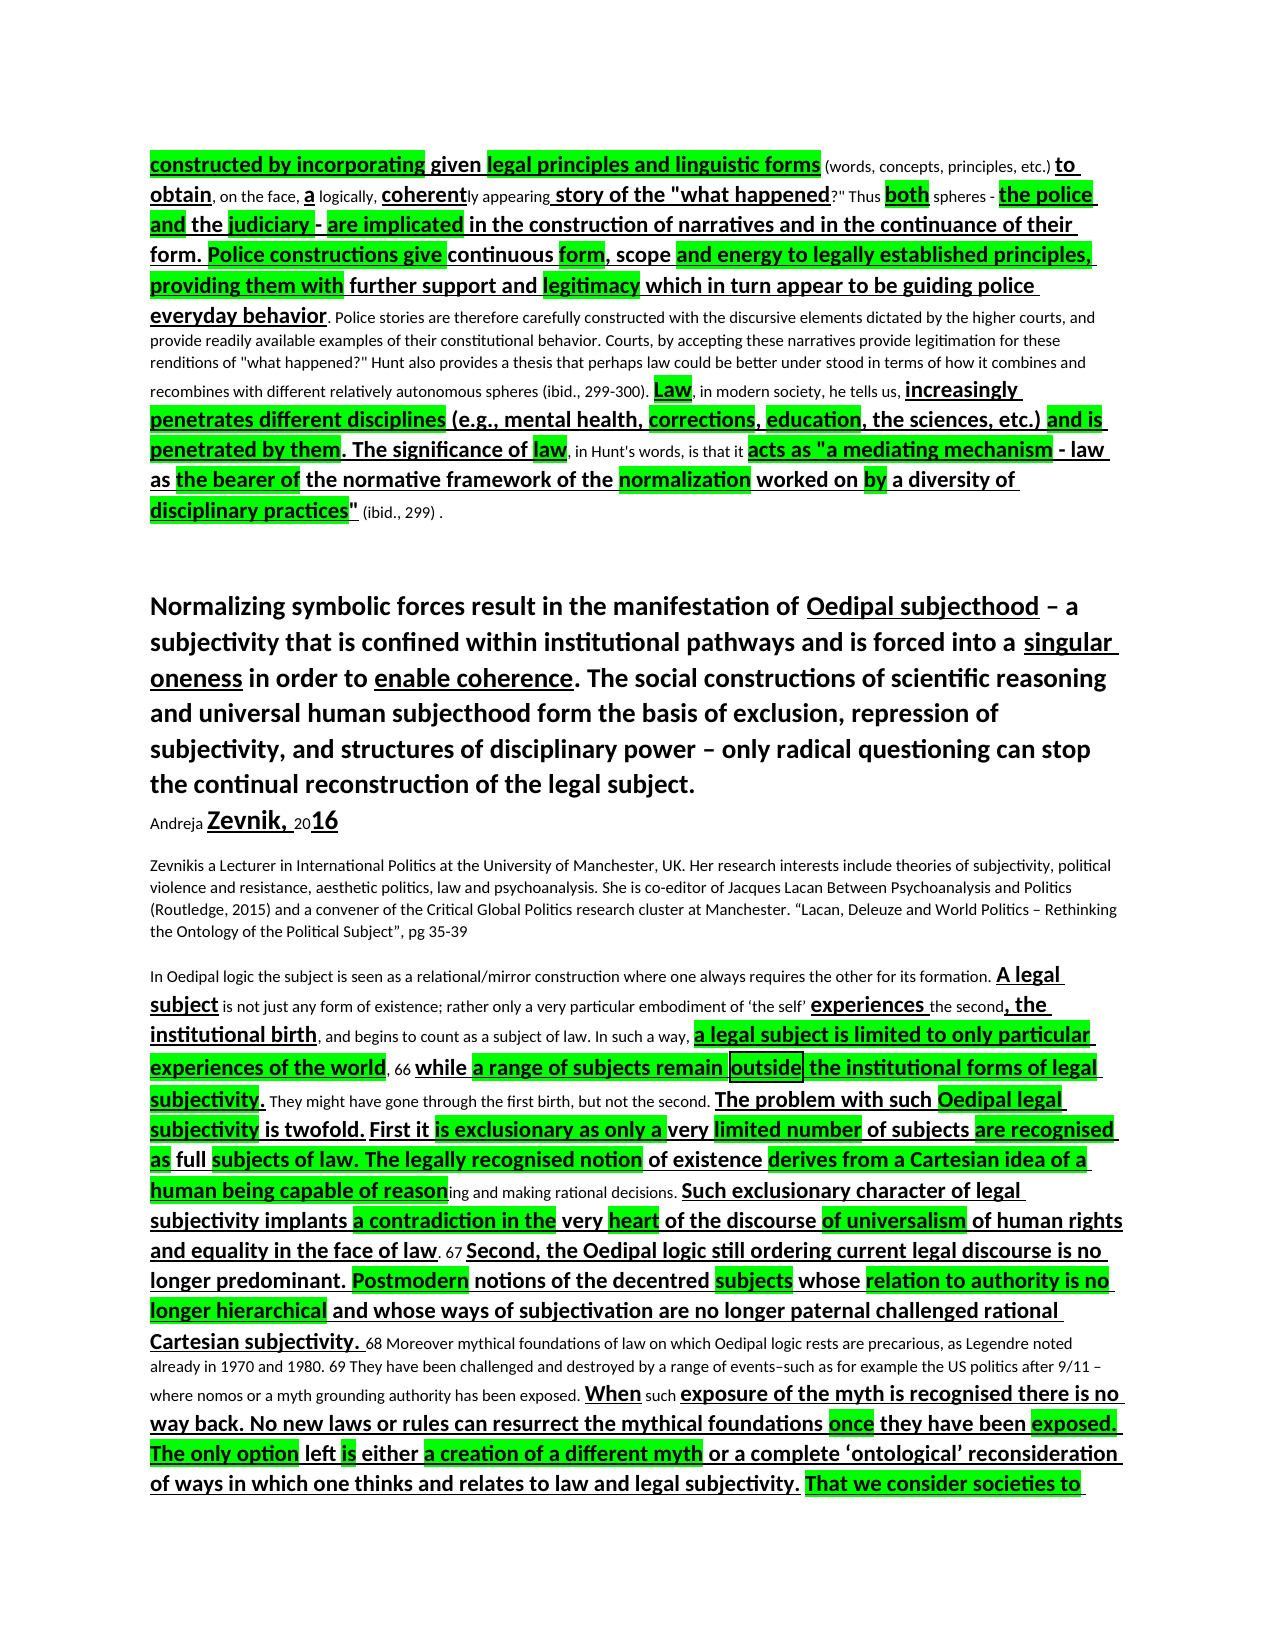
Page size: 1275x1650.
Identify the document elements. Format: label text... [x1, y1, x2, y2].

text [150, 960, 1125, 1497]
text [150, 150, 1125, 524]
text Zevnikis a Lecturer in International Politics at the University of Manchester, UK. Her research interests include theories of subjectivity, political violence and resistance, aesthetic politics, law and psychoanalysis. She is co-editor of Jacques Lacan Between Psychoanalysis and Politics (Routledge, 2015) and a convener of the Critical Global Politics research cluster at Manchester. “Lacan, Deleuze and World Politics – Rethinking the Ontology of the Political Subject”, pg 35-39 [150, 856, 1125, 942]
subtitle Normalizing symbolic forces result in the manifestation of Oedipal subjecthood – a subjectivity that is confined within institutional pathways and is forced into a singular oneness in order to enable coherence. The social constructions of scientific reasoning and universal human subjecthood form the basis of exclusion, repression of subjectivity, and structures of disciplinary power – only radical questioning can stop the continual reconstruction of the legal subject. [150, 589, 1125, 801]
text Andreja Zevnik, 2016 [150, 803, 1125, 836]
